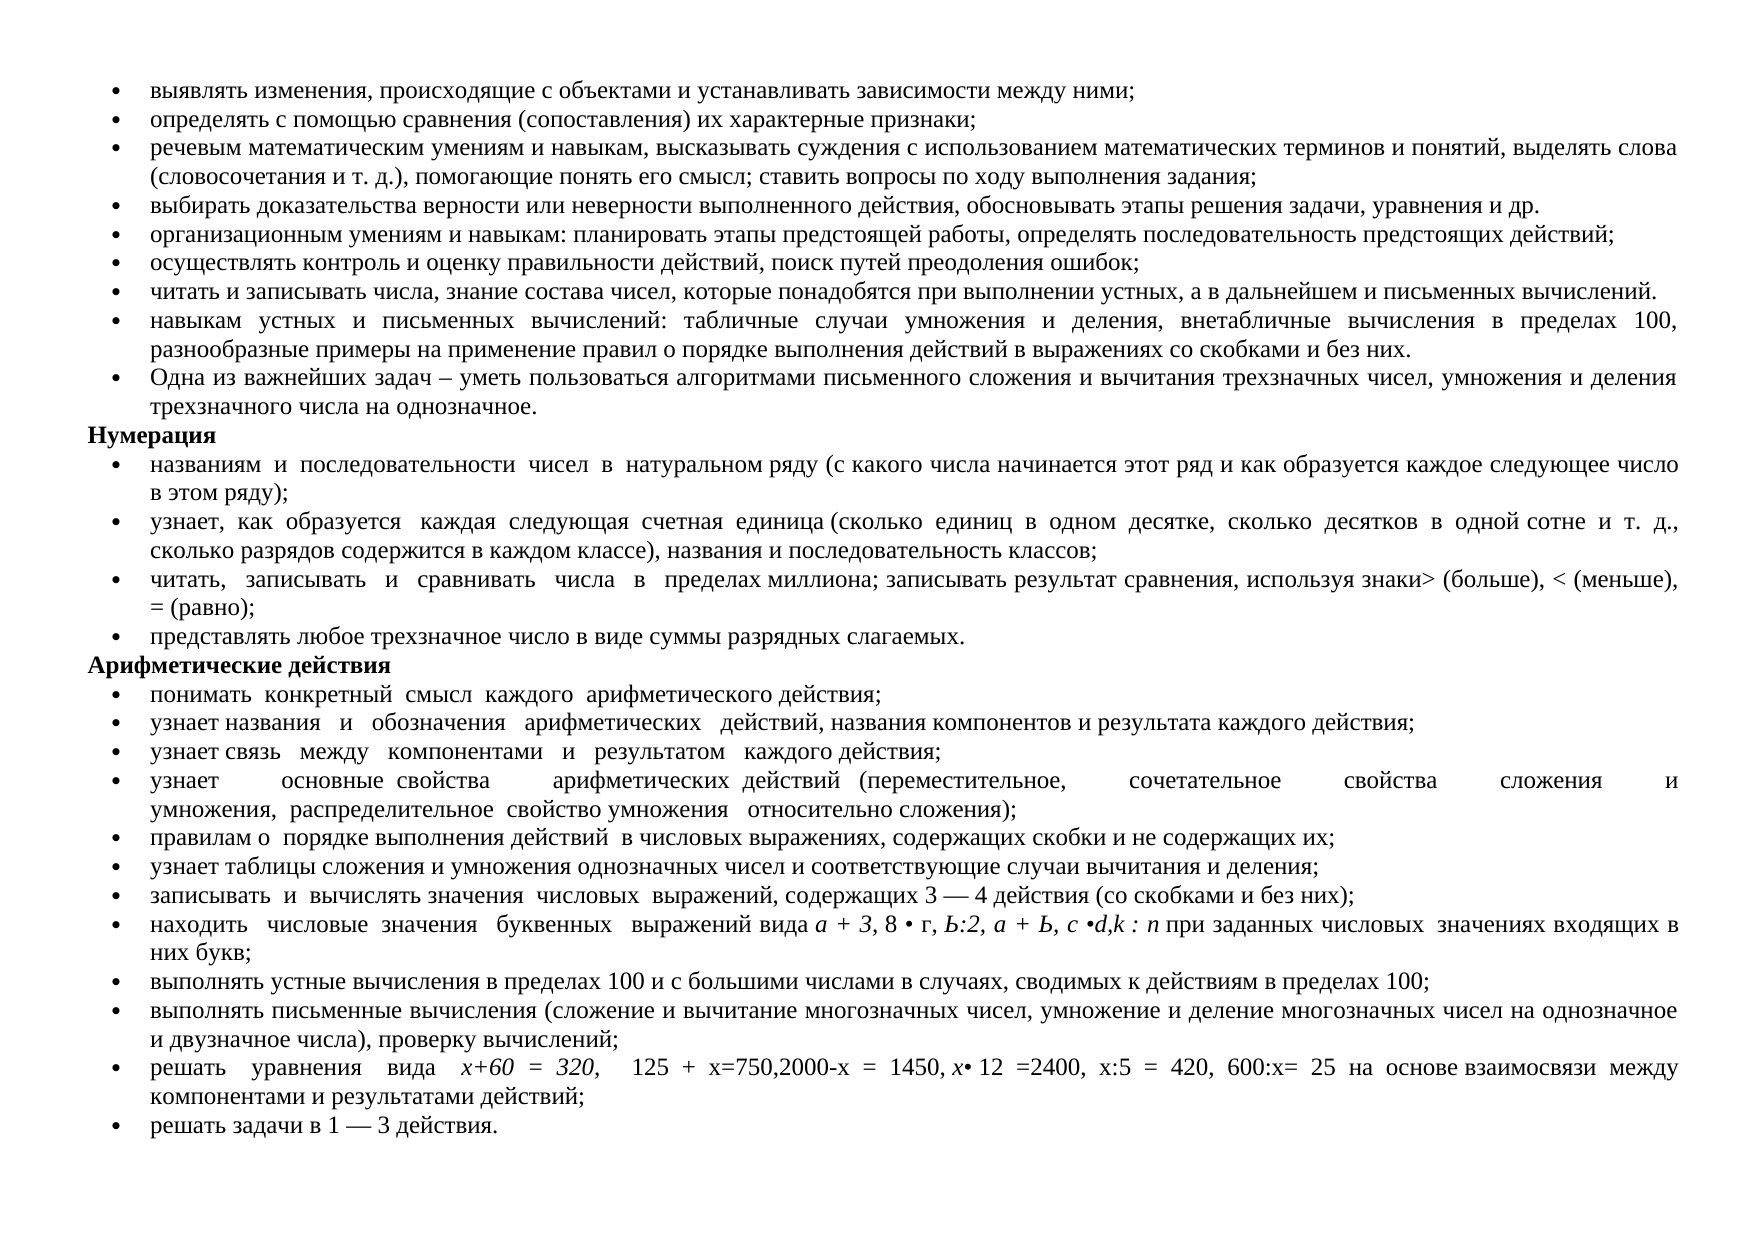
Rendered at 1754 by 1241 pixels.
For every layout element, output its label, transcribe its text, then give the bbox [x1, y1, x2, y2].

text Арифметические действия [75, 650, 1679, 679]
list Одна из важнейших задач – уметь пользоваться алгоритмами письменного сложения и вычитания трехзначных чисел, умножения и деления трехзначного числа на однозначное. [112, 362, 1679, 420]
list навыкам устных и письменных вычислений: табличные случаи умножения и деления, внетабличные вычисления в пределах 100, разнообразные примеры на применение правил о порядке выполнения действий в выражениях со скобками и без них. [112, 305, 1679, 362]
list названиям и последовательности чисел в натуральном ряду (с какого числа начинается этот ряд и как образуется каждое следующее число в этом ряду); [112, 449, 1679, 506]
list записывать и вычислять значения числовых выражений, содержащих 3 — 4 действия (со скобками и без них); [112, 880, 1679, 909]
list представлять любое трехзначное число в виде суммы разрядных слагаемых. [112, 621, 1679, 650]
text Нумерация [75, 420, 1679, 449]
list организационным умениям и навыкам: планировать этапы предстоящей работы, определять последовательность предстоящих действий; [112, 219, 1679, 247]
list узнает таблицы сложения и умножения однозначных чисел и соответствующие случаи вычитания и деления; [112, 851, 1679, 880]
list узнает основные свойства арифметических действий (переместительное, сочетательное свойства сложения и умножения, распределительное свойство умножения относительно сложения); [112, 765, 1679, 822]
list понимать конкретный смысл каждого арифметического действия; [112, 679, 1679, 707]
list решать уравнения вида х+60 = 320, 125 + х=750,2000-х = 1450, х• 12 =2400, х:5 = 420, 600:х= 25 на основе взаимосвязи между компонентами и результатами действий; [112, 1052, 1679, 1110]
list правилам о порядке выполнения действий в числовых выражениях, содержащих скобки и не содержащих их; [112, 822, 1679, 851]
list определять с помощью сравнения (сопоставления) их характерные признаки; [112, 104, 1679, 132]
list выявлять изменения, происходящие с объектами и устанавливать зависимости между ними; [112, 75, 1679, 104]
list выполнять письменные вычисления (сложение и вычитание многозначных чисел, умножение и деление многозначных чисел на однозначное и двузначное числа), проверку вычислений; [112, 995, 1679, 1052]
list читать, записывать и сравнивать числа в пределах миллиона; записывать результат сравнения, используя знаки> (больше), < (меньше), = (равно); [112, 564, 1679, 621]
list выбирать доказательства верности или неверности выполненного действия, обосновывать этапы решения задачи, уравнения и др. [112, 190, 1679, 219]
list речевым математическим умениям и навыкам, высказывать суждения с использованием математических терминов и понятий, выделять слова (словосочетания и т. д.), помогающие понять его смысл; ставить вопросы по ходу выполнения задания; [112, 132, 1679, 190]
list узнает названия и обозначения арифметических действий, названия компонентов и результата каждого действия; [112, 707, 1679, 736]
list находить числовые значения буквенных выражений вида а + 3, 8 • г, Ь:2, а + Ь, с •d,k : п при заданных числовых значениях входящих в них букв; [112, 909, 1679, 966]
list выполнять устные вычисления в пределах 100 и с большими числами в случаях, сводимых к действиям в пределах 100; [112, 966, 1679, 995]
list читать и записывать числа, знание состава чисел, которые понадобятся при выполнении устных, а в дальнейшем и письменных вычислений. [112, 276, 1679, 305]
list узнает связь между компонентами и результатом каждого действия; [112, 736, 1679, 765]
list осуществлять контроль и оценку правильности действий, поиск путей преодоления ошибок; [112, 247, 1679, 276]
list узнает, как образуется каждая следующая счетная единица (сколько единиц в одном десятке, сколько десятков в одной сотне и т. д., сколько разрядов содержится в каждом классе), названия и последовательность классов; [112, 506, 1679, 564]
list решать задачи в 1 — 3 действия. [112, 1110, 1679, 1139]
